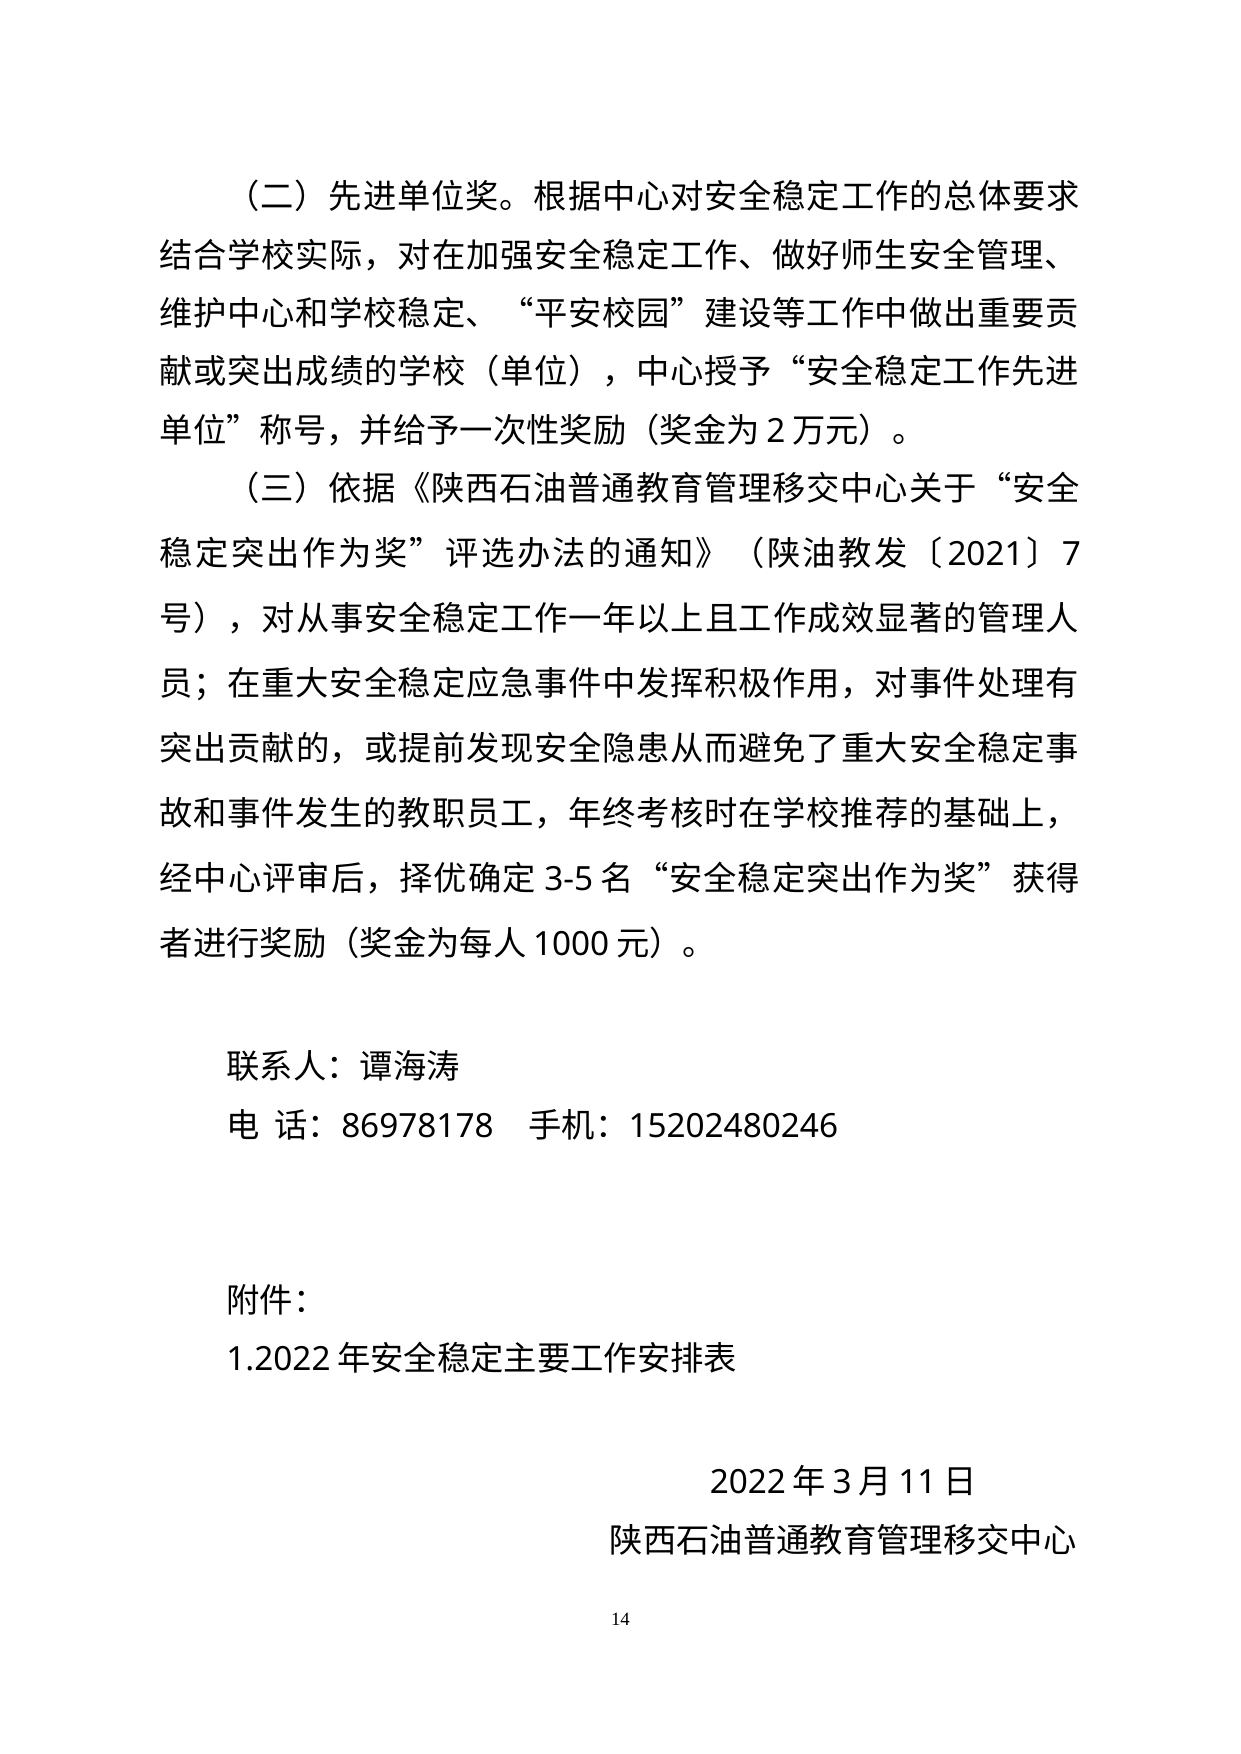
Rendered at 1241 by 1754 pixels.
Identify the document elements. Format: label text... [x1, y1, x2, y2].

text 2022年3月11日 [159, 1447, 1081, 1505]
text 附件： [159, 1265, 1081, 1324]
text 陕西石油普通教育管理移交中心 [159, 1505, 1081, 1564]
text 联系人：谭海涛 [159, 1032, 1081, 1090]
text 电 话：86978178 手机：15202480246 [159, 1090, 1081, 1149]
text 1.2022年安全稳定主要工作安排表 [159, 1324, 1081, 1389]
text （三）依据《陕西石油普通教育管理移交中心关于“安全稳定突出作为奖”评选办法的通知》（陕油教发〔2021〕7 号），对从事安全稳定工作一年以上且工作成效显著的管理人员；在重大安全稳定应急事件中发挥积极作用，对事件处理有突出贡献的，或提前发现安全隐患从而避免了重大安全稳定事故和事件发生的教职员工，年终考核时在学校推荐的基础上，经中心评审后，择优确定3-5名“安全稳定突出作为奖”获得者进行奖励（奖金为每人1000元）。 [159, 454, 1081, 974]
text （二）先进单位奖。根据中心对安全稳定工作的总体要求，结合学校实际，对在加强安全稳定工作、做好师生安全管理、维护中心和学校稳定、“平安校园”建设等工作中做出重要贡献或突出成绩的学校（单位），中心授予“安全稳定工作先进单位”称号，并给予一次性奖励（奖金为2万元）。 [159, 162, 1081, 454]
